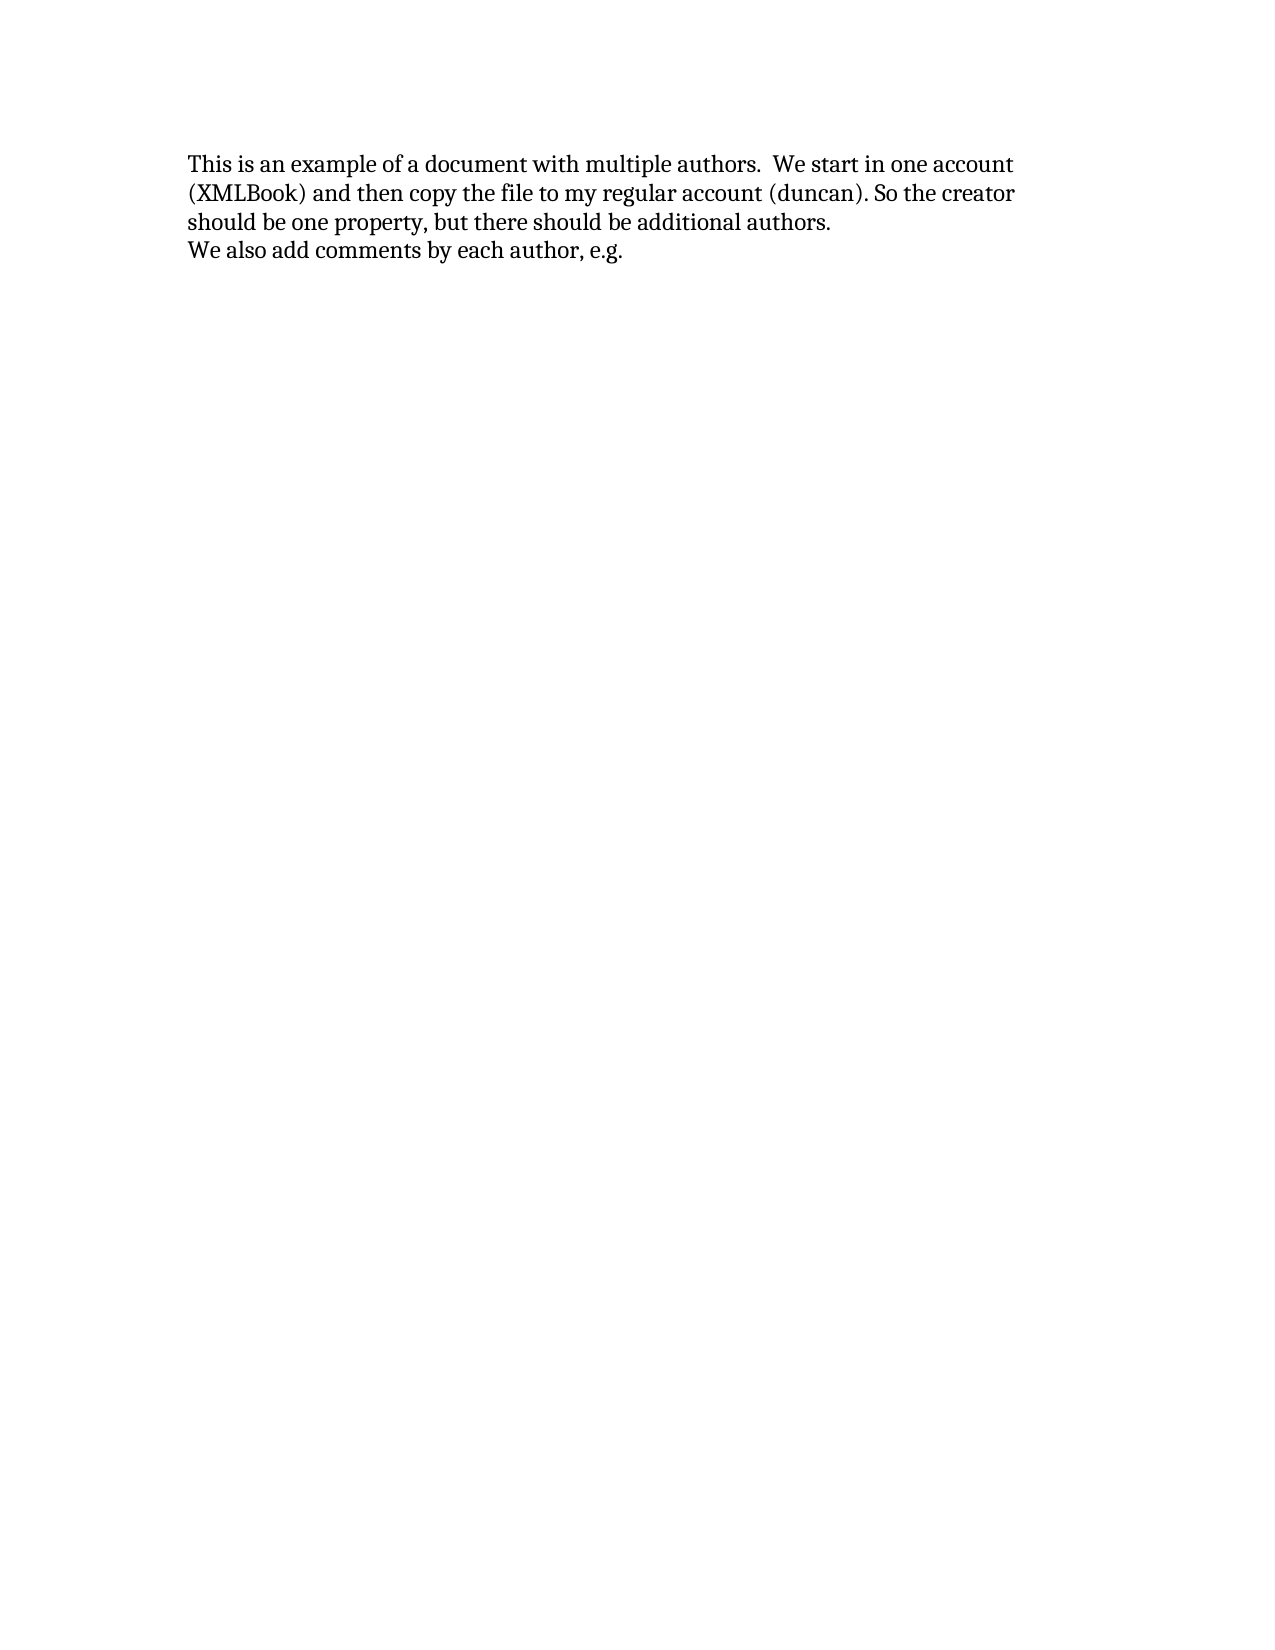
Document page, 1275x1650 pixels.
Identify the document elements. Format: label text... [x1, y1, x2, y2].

text We also add comments by each author, e.g. [187, 236, 1087, 265]
text This is an example of a document with multiple authors. We start in one account (XMLBook) and then copy the file to my regular account (duncan). So the creator should be one property, but there should be additional authors. [187, 150, 1087, 236]
